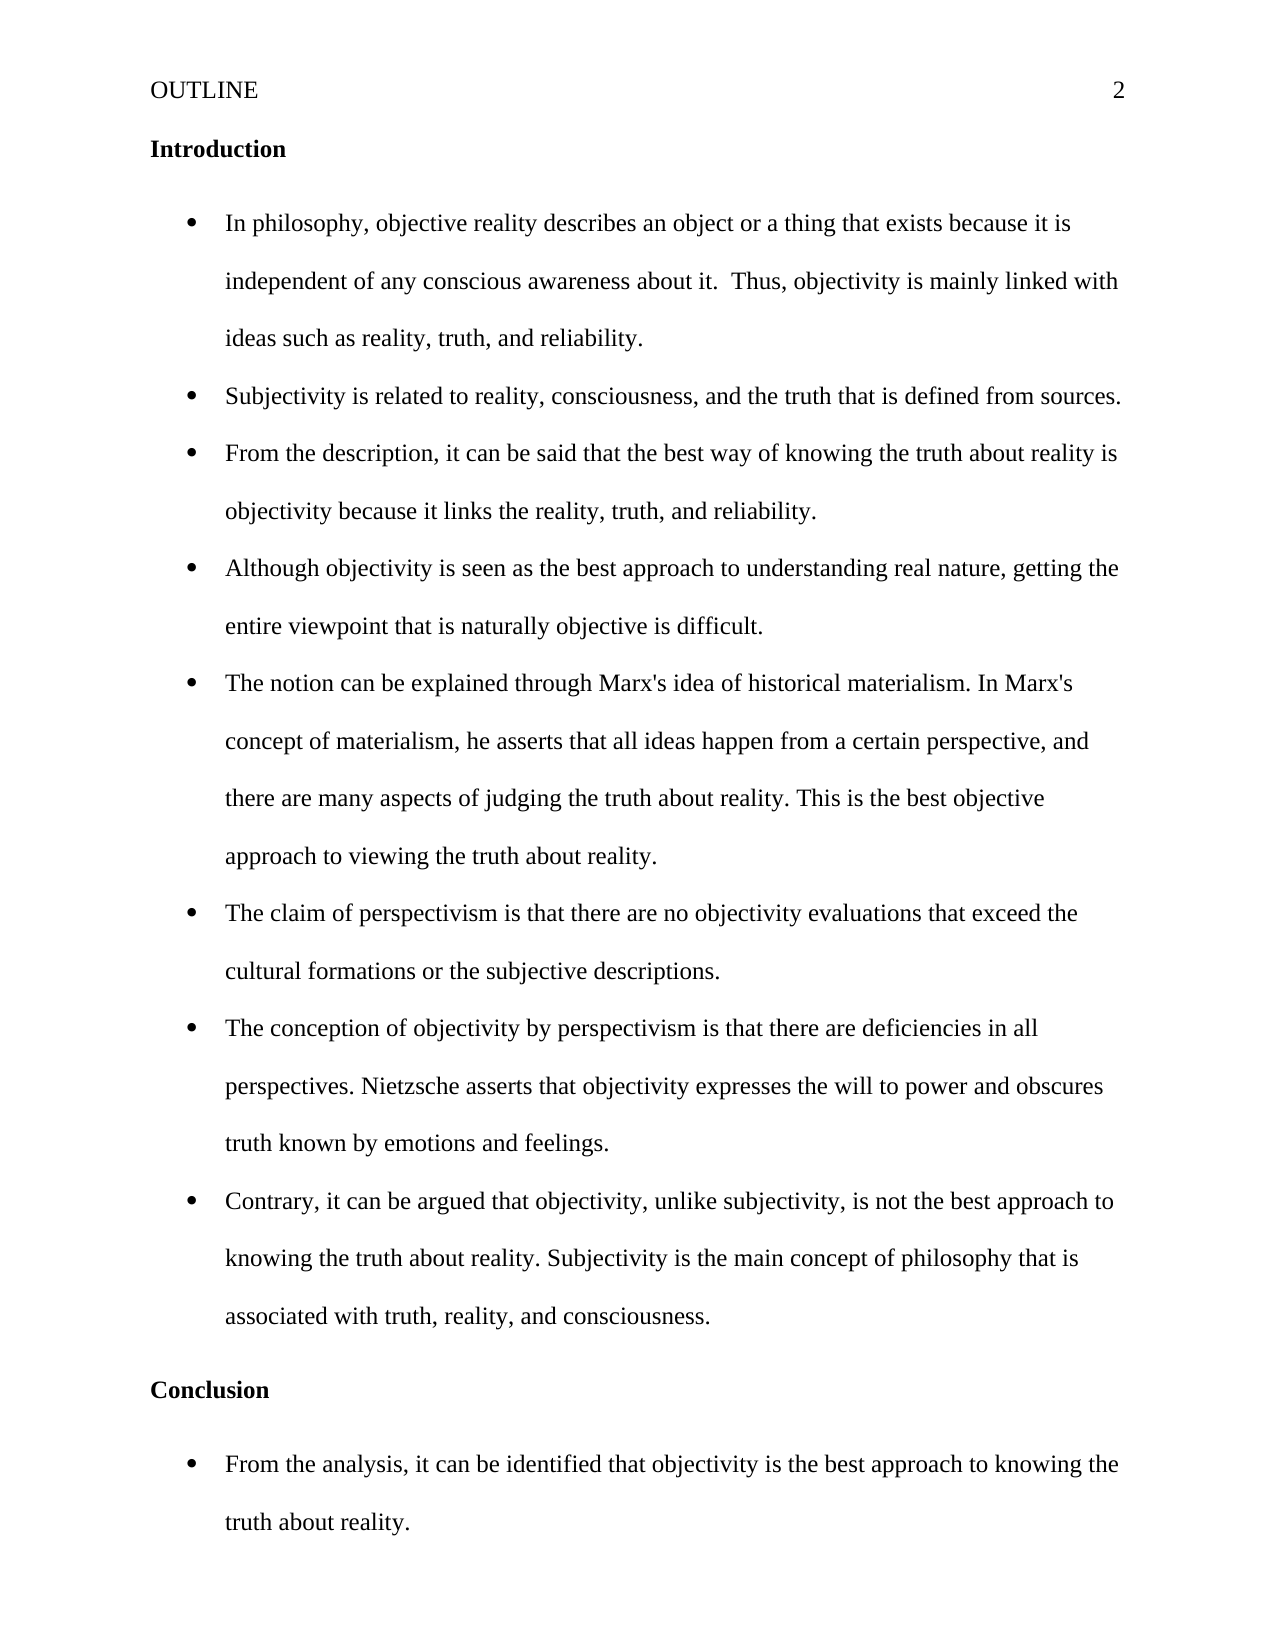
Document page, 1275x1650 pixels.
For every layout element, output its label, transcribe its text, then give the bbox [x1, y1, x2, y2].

list Although objectivity is seen as the best approach to understanding real nature, getting the entire viewpoint that is naturally objective is difficult. [187, 553, 1125, 640]
list Contrary, it can be argued that objectivity, unlike subjectivity, is not the best approach to knowing the truth about reality. Subjectivity is the main concept of philosophy that is associated with truth, reality, and consciousness. [187, 1186, 1125, 1330]
list From the analysis, it can be identified that objectivity is the best approach to knowing the truth about reality. [187, 1449, 1125, 1536]
text Conclusion [150, 1375, 1125, 1404]
list The conception of objectivity by perspectivism is that there are deficiencies in all perspectives. Nietzsche asserts that objectivity expresses the will to power and obscures truth known by emotions and feelings. [187, 1013, 1125, 1157]
list The notion can be explained through Marx's idea of historical materialism. In Marx's concept of materialism, he asserts that all ideas happen from a certain perspective, and there are many aspects of judging the truth about reality. This is the best objective approach to viewing the truth about reality. [187, 668, 1125, 870]
text Introduction [150, 134, 1125, 163]
list From the description, it can be said that the best way of knowing the truth about reality is objectivity because it links the reality, truth, and reliability. [187, 438, 1125, 525]
list In philosophy, objective reality describes an object or a thing that exists because it is independent of any conscious awareness about it. Thus, objectivity is mainly linked with ideas such as reality, truth, and reliability. [187, 208, 1125, 352]
list The claim of perspectivism is that there are no objectivity evaluations that exceed the cultural formations or the subjective descriptions. [187, 898, 1125, 985]
list Subjectivity is related to reality, consciousness, and the truth that is defined from sources. [187, 381, 1125, 410]
